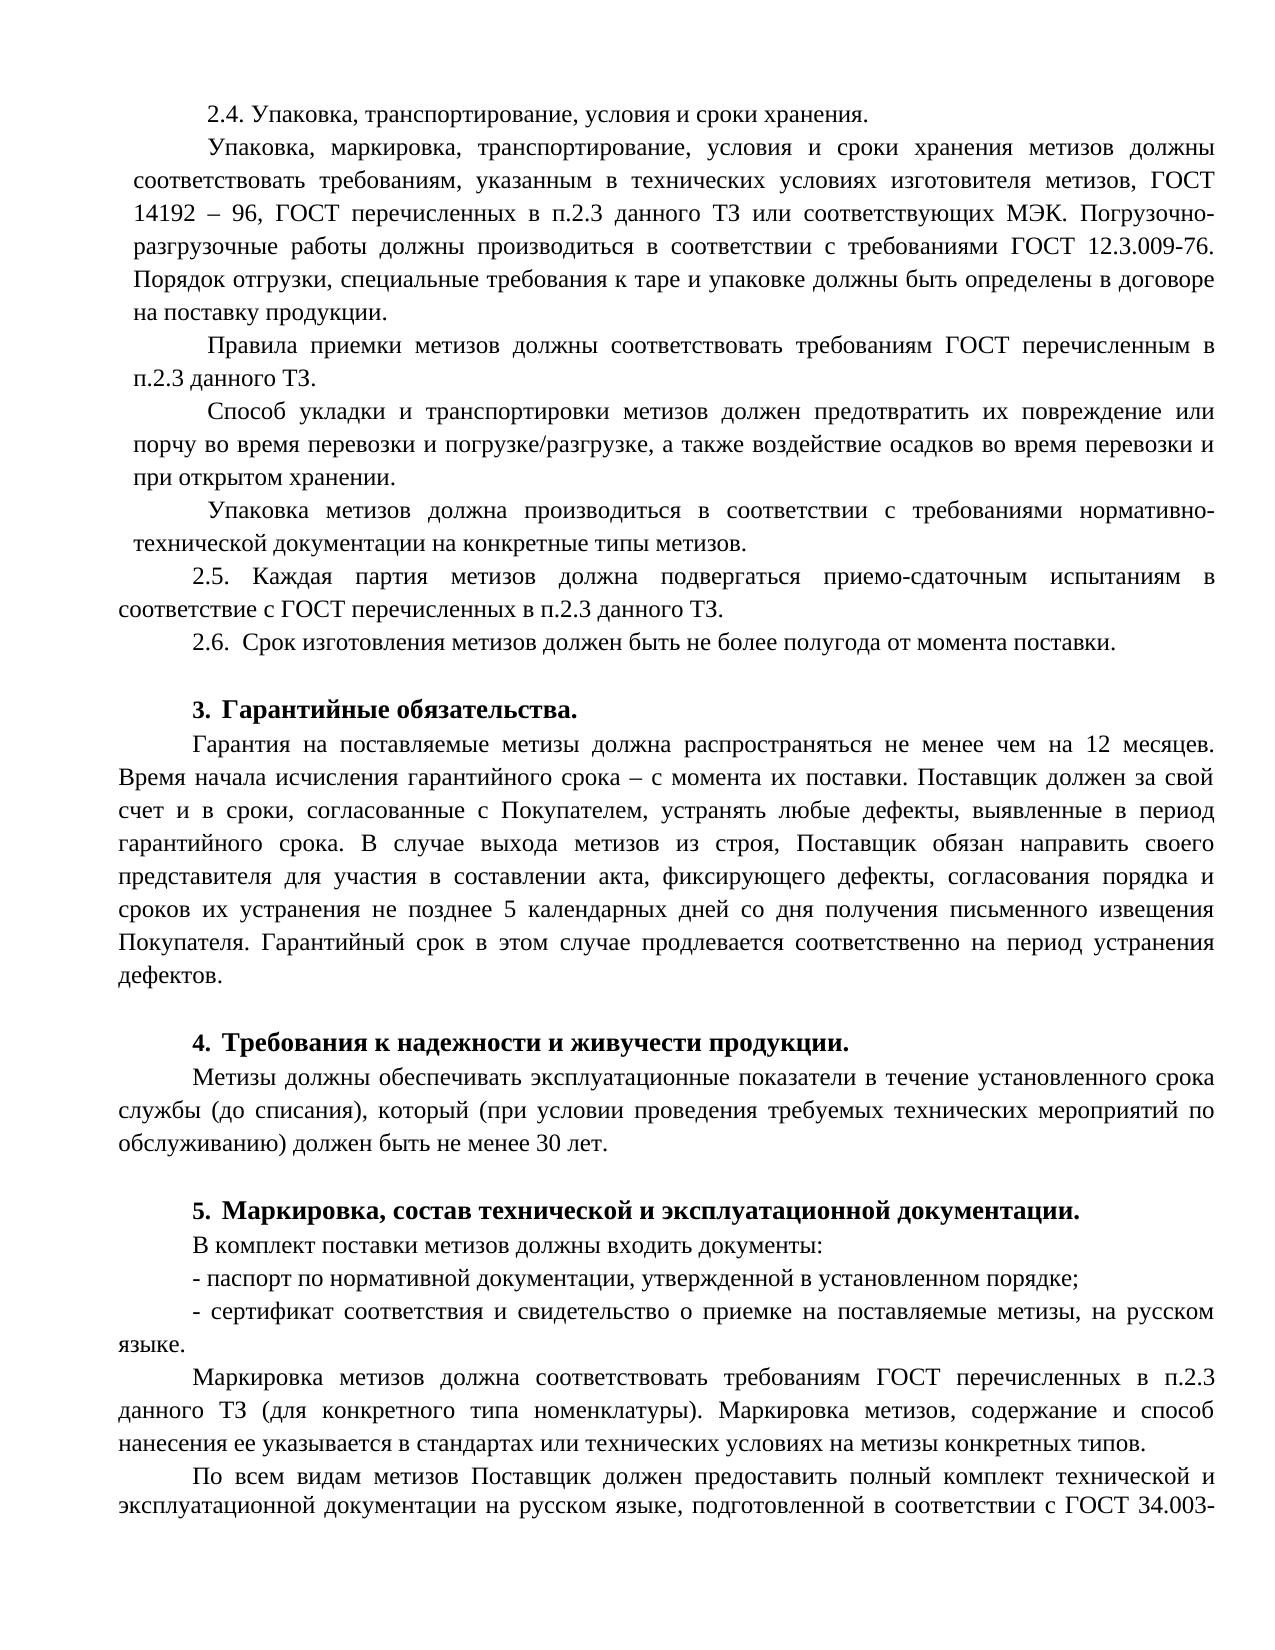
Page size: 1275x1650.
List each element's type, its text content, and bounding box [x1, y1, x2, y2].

list Гарантия на поставляемые метизы должна распространяться не менее чем на 12 месяцев. Время начала исчисления гарантийного срока – с момента их поставки. Поставщик должен за свой счет и в сроки, согласованные с Покупателем, устранять любые дефекты, выявленные в период гарантийного срока. В случае выхода метизов из строя, Поставщик обязан направить своего представителя для участия в составлении акта, фиксирующего дефекты, согласования порядка и сроков их устранения не позднее 5 календарных дней со дня получения письменного извещения Покупателя. Гарантийный срок в этом случае продлевается соответственно на период устранения дефектов. [118, 729, 1216, 989]
list Метизы должны обеспечивать эксплуатационные показатели в течение установленного срока службы (до списания), который (при условии проведения требуемых технических мероприятий по обслуживанию) должен быть не менее 30 лет. [118, 1062, 1216, 1157]
text 2.6. Срок изготовления метизов должен быть не более полугода от момента поставки. [118, 627, 1216, 656]
text - сертификат соответствия и свидетельство о приемке на поставляемые метизы, на русском языке. [118, 1296, 1216, 1358]
text 2.4. Упаковка, транспортирование, условия и сроки хранения. [133, 99, 1216, 128]
text В комплект поставки метизов должны входить документы: [118, 1230, 1216, 1259]
list Требования к надежности и живучести продукции. [192, 1026, 1216, 1057]
list Маркировка метизов должна соответствовать требованиям ГОСТ перечисленных в п.2.3 данного ТЗ (для конкретного типа номенклатуры). Маркировка метизов, содержание и способ нанесения ее указывается в стандартах или технических условиях на метизы конкретных типов. [118, 1362, 1216, 1457]
text Способ укладки и транспортировки метизов должен предотвратить их повреждение или порчу во время перевозки и погрузке/разгрузке, а также воздействие осадков во время перевозки и при открытом хранении. [133, 396, 1216, 491]
list Маркировка, состав технической и эксплуатационной документации. [192, 1194, 1216, 1225]
text Упаковка, маркировка, транспортирование, условия и сроки хранения метизов должны соответствовать требованиям, указанным в технических условиях изготовителя метизов, ГОСТ 14192 – 96, ГОСТ перечисленных в п.2.3 данного ТЗ или соответствующих МЭК. Погрузочно-разгрузочные работы должны производиться в соответствии с требованиями ГОСТ 12.3.009-76. Порядок отгрузки, специальные требования к таре и упаковке должны быть определены в договоре на поставку продукции. [133, 132, 1216, 326]
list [118, 1461, 1216, 1518]
text Упаковка метизов должна производиться в соответствии с требованиями нормативно-технической документации на конкретные типы метизов. [133, 495, 1216, 557]
text Правила приемки метизов должны соответствовать требованиям ГОСТ перечисленным в п.2.3 данного ТЗ. [133, 330, 1216, 392]
list Гарантийные обязательства. [192, 693, 1216, 724]
text 2.5. Каждая партия метизов должна подвергаться приемо-сдаточным испытаниям в соответствие с ГОСТ перечисленных в п.2.3 данного ТЗ. [118, 561, 1216, 623]
text - паспорт по нормативной документации, утвержденной в установленном порядке; [118, 1263, 1216, 1292]
